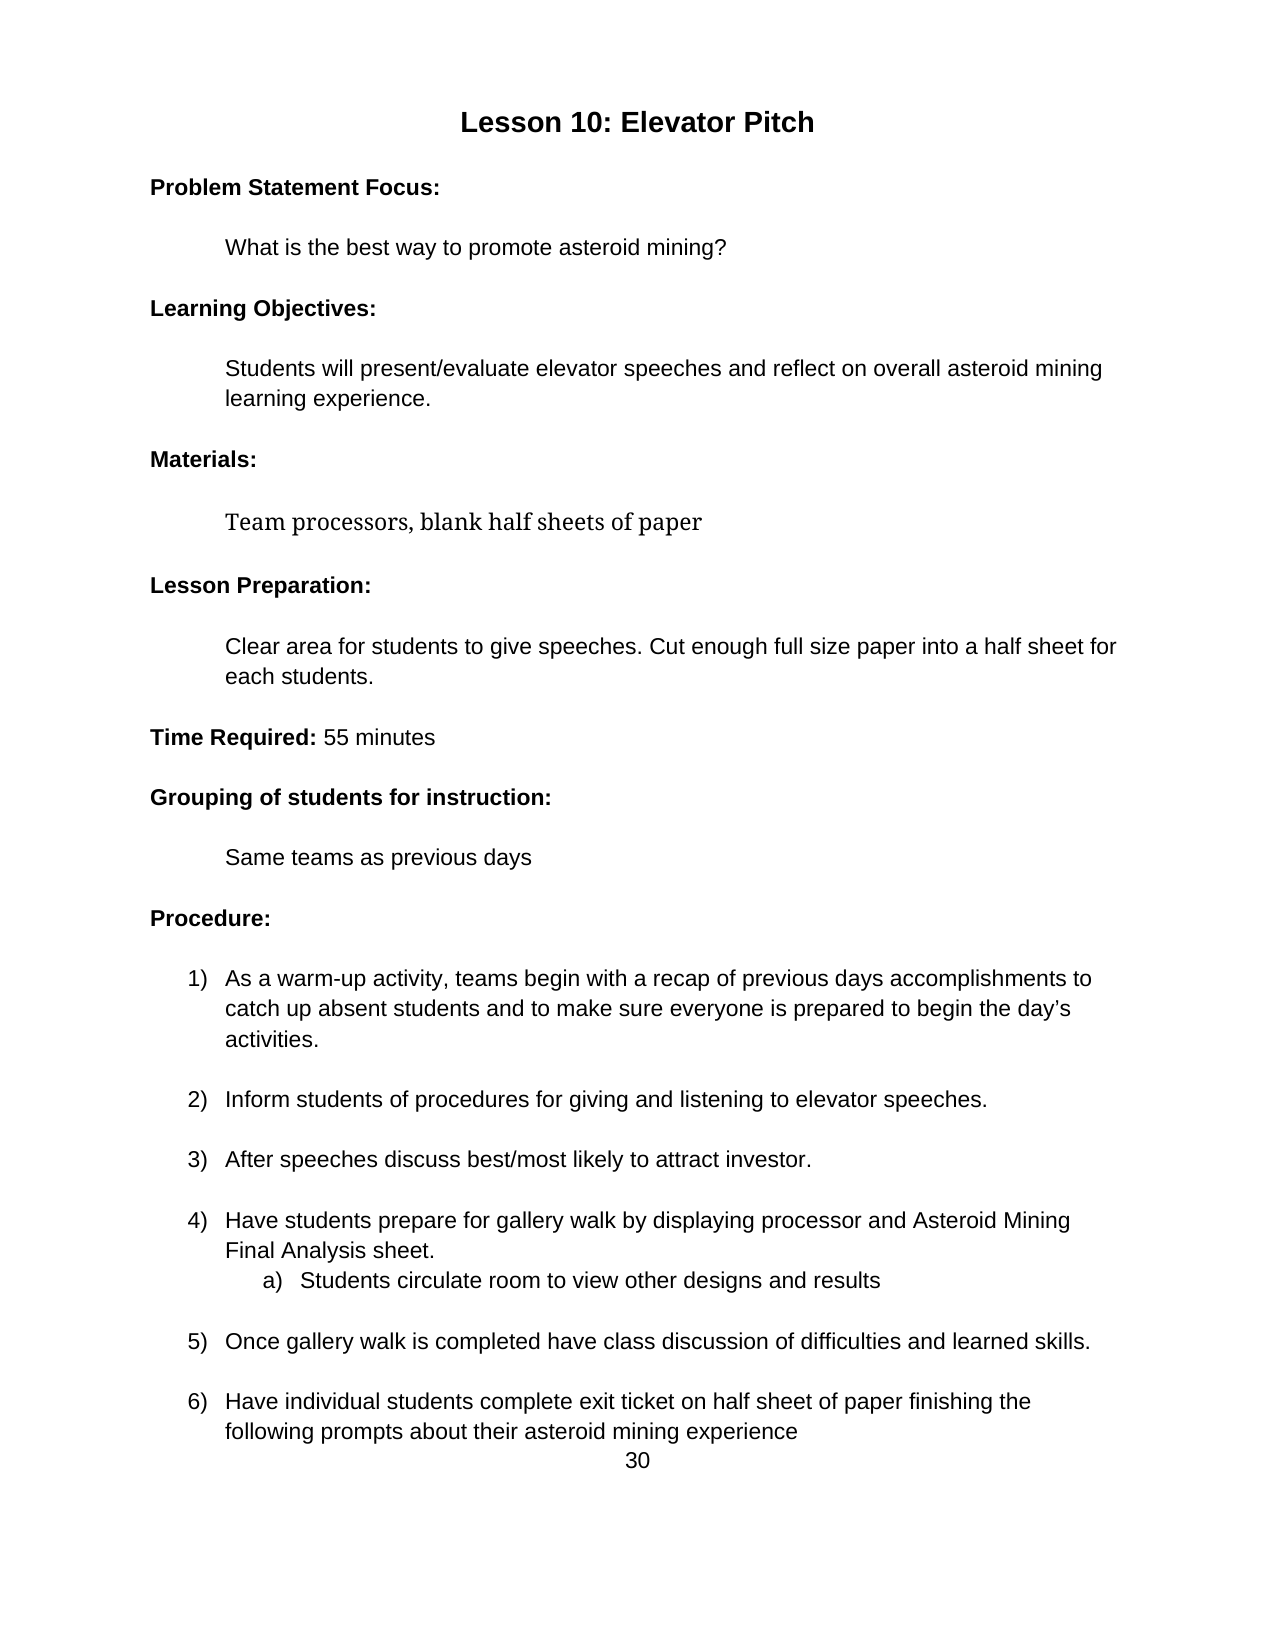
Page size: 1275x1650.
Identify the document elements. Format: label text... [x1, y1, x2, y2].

text Lesson Preparation: [150, 572, 1125, 599]
text Team processors, blank half sheets of paper [225, 506, 1125, 537]
list As a warm-up activity, teams begin with a recap of previous days accomplishments to catch up absent students and to make sure everyone is prepared to begin the day’s activities. [187, 965, 1125, 1052]
text Problem Statement Focus: [150, 174, 1125, 200]
list After speeches discuss best/most likely to attract investor. [187, 1146, 1125, 1173]
text Grouping of students for instruction: [150, 784, 1125, 810]
text Time Required: 55 minutes [150, 723, 1125, 750]
text Clear area for students to give speeches. Cut enough full size paper into a half sheet for each students. [225, 633, 1125, 689]
list Once gallery walk is completed have class discussion of difficulties and learned skills. [187, 1328, 1125, 1354]
list Have individual students complete exit ticket on half sheet of paper finishing the following prompts about their asteroid mining experience [187, 1388, 1125, 1444]
list Have students prepare for gallery walk by displaying processor and Asteroid Mining Final Analysis sheet. [187, 1207, 1125, 1263]
text Learning Objectives: [150, 295, 1125, 321]
text Lesson 10: Elevator Pitch [150, 105, 1125, 139]
text What is the best way to promote asteroid mining? [225, 234, 1125, 261]
text Same teams as previous days [225, 844, 1125, 871]
list Students circulate room to view other designs and results [262, 1267, 1125, 1293]
text Students will present/evaluate elevator speeches and reflect on overall asteroid mining learning experience. [225, 355, 1125, 412]
text Materials: [150, 446, 1125, 472]
list Inform students of procedures for giving and listening to elevator speeches. [187, 1086, 1125, 1112]
text Procedure: [150, 905, 1125, 931]
